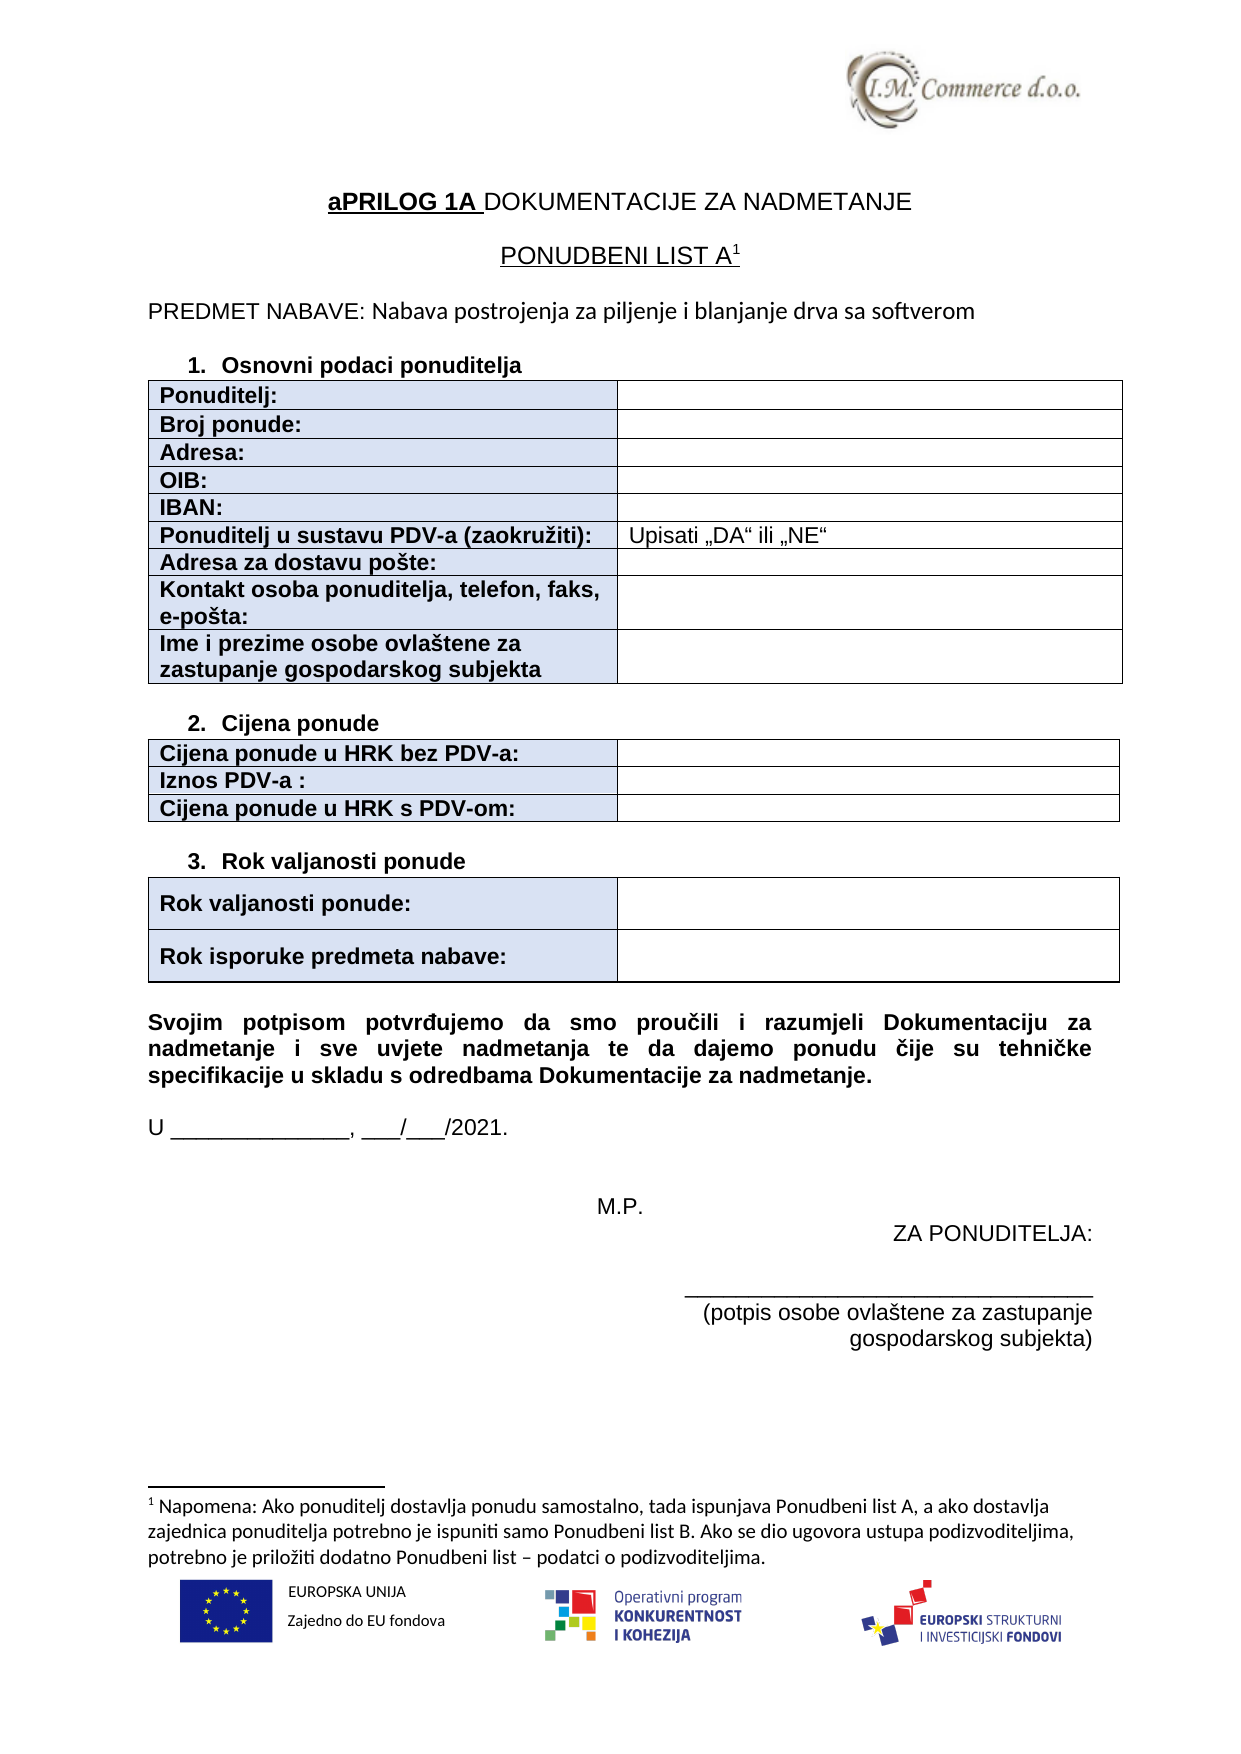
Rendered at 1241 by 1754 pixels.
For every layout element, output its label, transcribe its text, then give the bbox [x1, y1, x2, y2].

text M.P. [148, 1193, 1093, 1220]
table_cell Upisati „DA“ ili „NE“ [618, 522, 1122, 548]
text PONUDBENI LIST A [148, 241, 1093, 270]
table_cell Kontakt osoba ponuditelja, telefon, faks, e-pošta: [149, 576, 617, 629]
table_cell Adresa: [149, 439, 617, 466]
table_cell [618, 494, 1122, 521]
table_cell [618, 439, 1122, 466]
picture [845, 44, 1082, 135]
list Rok valjanosti ponude [187, 848, 1093, 874]
table_cell Ponuditelj u sustavu PDV-a (zaokružiti): [149, 522, 617, 548]
table_cell [618, 576, 1122, 629]
list Osnovni podaci ponuditelja [187, 352, 1093, 378]
table_header Ponuditelj: [149, 381, 617, 409]
table_header Rok valjanosti ponude: [149, 878, 617, 929]
table_cell Iznos PDV-a : [149, 767, 617, 793]
table_cell [618, 795, 1119, 821]
text ________________________________ [148, 1272, 1093, 1299]
table_cell Rok isporuke predmeta nabave: [149, 930, 617, 981]
text Svojim potpisom potvrđujemo da smo proučili i razumjeli Dokumentaciju za nadmetanje i sve uvjete nadmetanja te da dajemo ponudu čije su tehničke specifikacije u skladu s odredbama Dokumentacije za nadmetanje. [148, 1009, 1093, 1088]
table_header Cijena ponude u HRK bez PDV-a: [149, 740, 617, 766]
table_cell OIB: [149, 467, 617, 493]
text aPRILOG 1A DOKUMENTACIJE ZA NADMETANJE [148, 187, 1093, 216]
table_cell IBAN: [149, 494, 617, 521]
text PREDMET NABAVE: Nabava postrojenja za piljenje i blanjanje drva sa softverom [148, 295, 1107, 325]
table_header [618, 878, 1119, 929]
table_cell [618, 549, 1122, 575]
table_cell Cijena ponude u HRK s PDV-om: [149, 795, 617, 821]
table_cell [618, 767, 1119, 793]
text (potpis osobe ovlaštene za zastupanje gospodarskog subjekta) [148, 1299, 1093, 1351]
table_cell [618, 410, 1122, 438]
list Cijena ponude [187, 710, 1093, 737]
table_cell Broj ponude: [149, 410, 617, 438]
text ZA PONUDITELJA: [148, 1220, 1093, 1246]
table_header [618, 740, 1119, 766]
table_cell [618, 467, 1122, 493]
table_cell Adresa za dostavu pošte: [149, 549, 617, 575]
picture [861, 1580, 1061, 1646]
picture [178, 1579, 274, 1644]
table_cell [618, 630, 1122, 683]
table_cell Ime i prezime osobe ovlaštene za zastupanje gospodarskog subjekta [149, 630, 617, 683]
table_header [618, 381, 1122, 409]
text U ______________, ___/___/2021. [148, 1114, 1093, 1141]
table_cell [618, 930, 1119, 981]
picture [545, 1590, 742, 1643]
